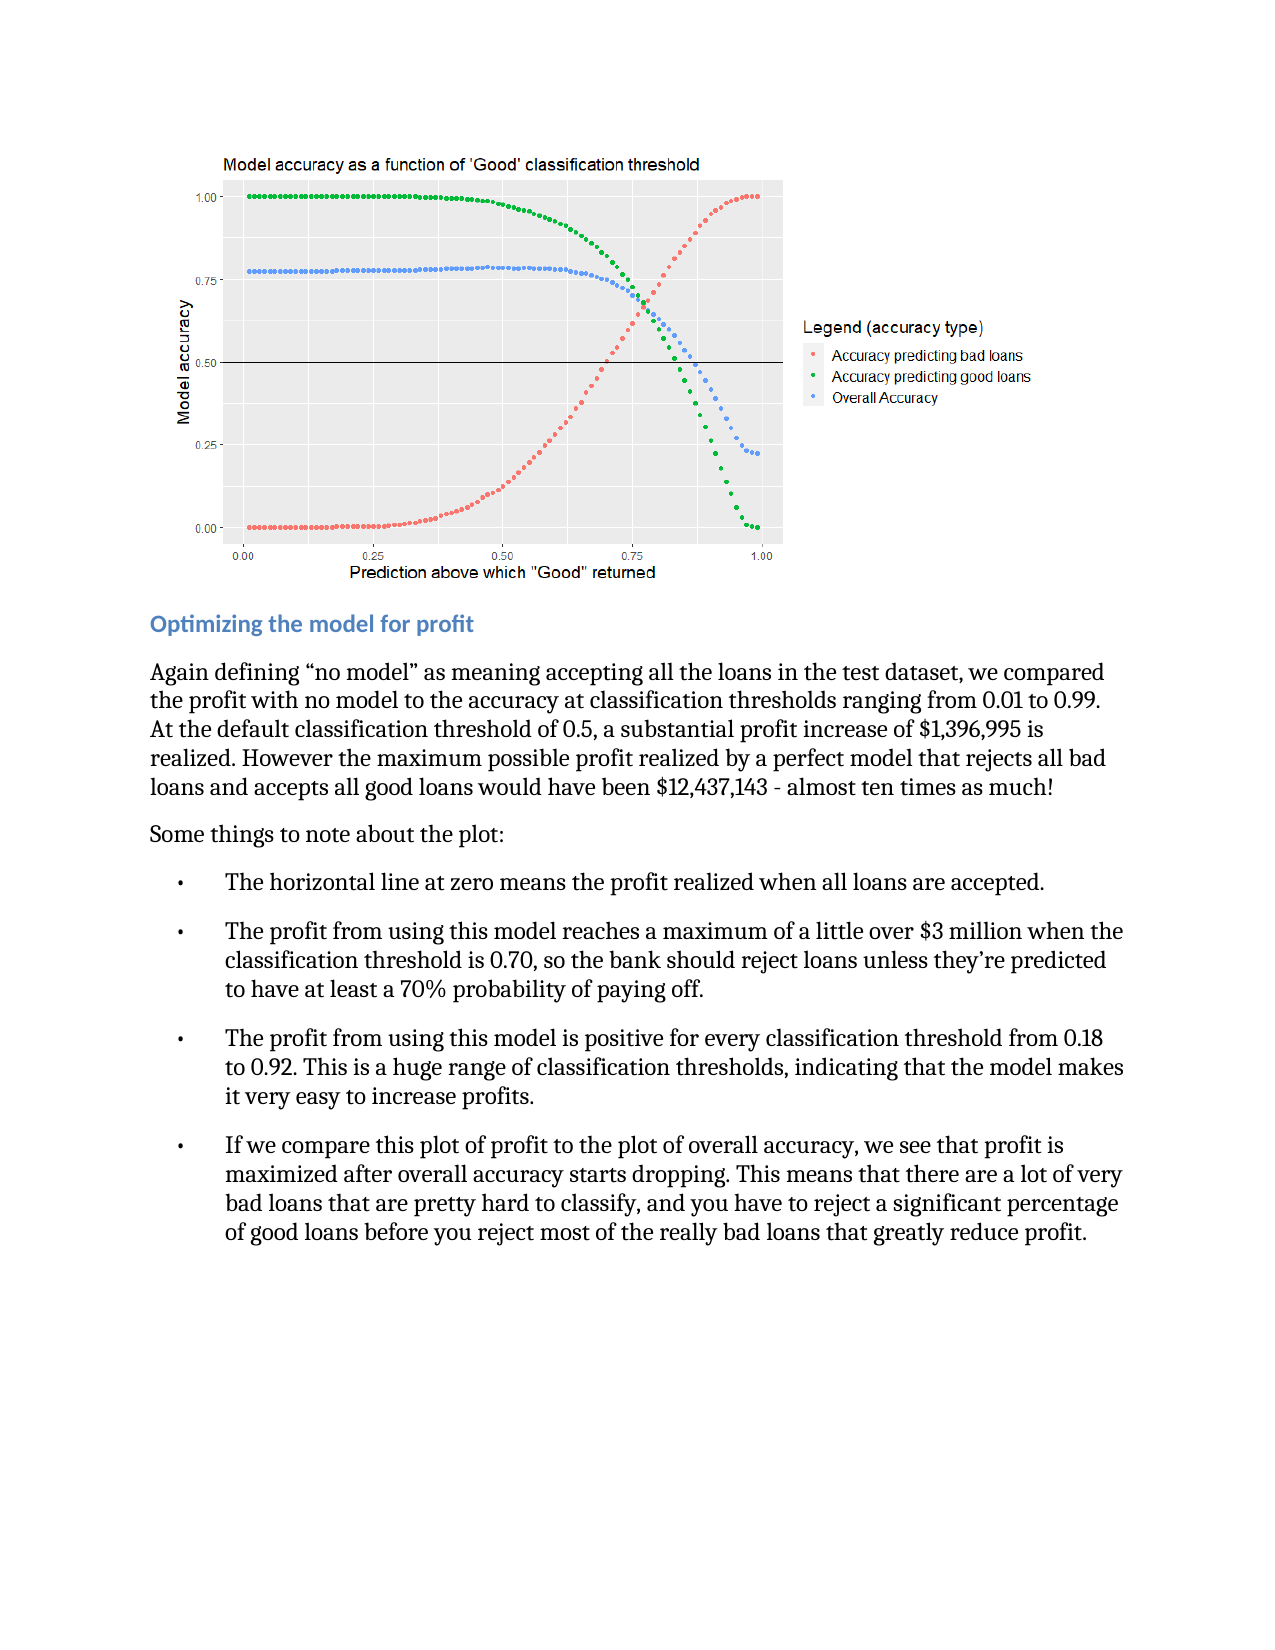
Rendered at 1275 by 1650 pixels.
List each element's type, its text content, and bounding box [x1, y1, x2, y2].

list The profit from using this model is positive for every classification threshold from 0.18 to 0.92. This is a huge range of classification thresholds, indicating that the model makes it very easy to increase profits. [175, 1024, 1125, 1111]
list The profit from using this model reaches a maximum of a little over $3 million when the classification threshold is 0.70, so the bank should reject loans unless they’re predicted to have at least a 70% probability of paying off. [175, 917, 1125, 1003]
picture [168, 150, 1044, 588]
text Again defining “no model” as meaning accepting all the loans in the test dataset, we compared the profit with no model to the accuracy at classification thresholds ranging from 0.01 to 0.99. At the default classification threshold of 0.5, a substantial profit increase of $1,396,995 is realized. However the maximum possible profit realized by a perfect model that rejects all bad loans and accepts all good loans would have been $12,437,143 - almost ten times as much! [150, 658, 1125, 801]
list If we compare this plot of profit to the plot of overall accuracy, we see that profit is maximized after overall accuracy starts dropping. This means that there are a lot of very bad loans that are pretty hard to classify, and you have to reject a significant percentage of good loans before you reject most of the really bad loans that greatly reduce profit. [175, 1131, 1125, 1246]
text Some things to note about the plot: [150, 820, 1125, 849]
subtitle Optimizing the model for profit [150, 608, 1125, 639]
list The horizontal line at zero means the profit realized when all loans are accepted. [175, 868, 1125, 896]
